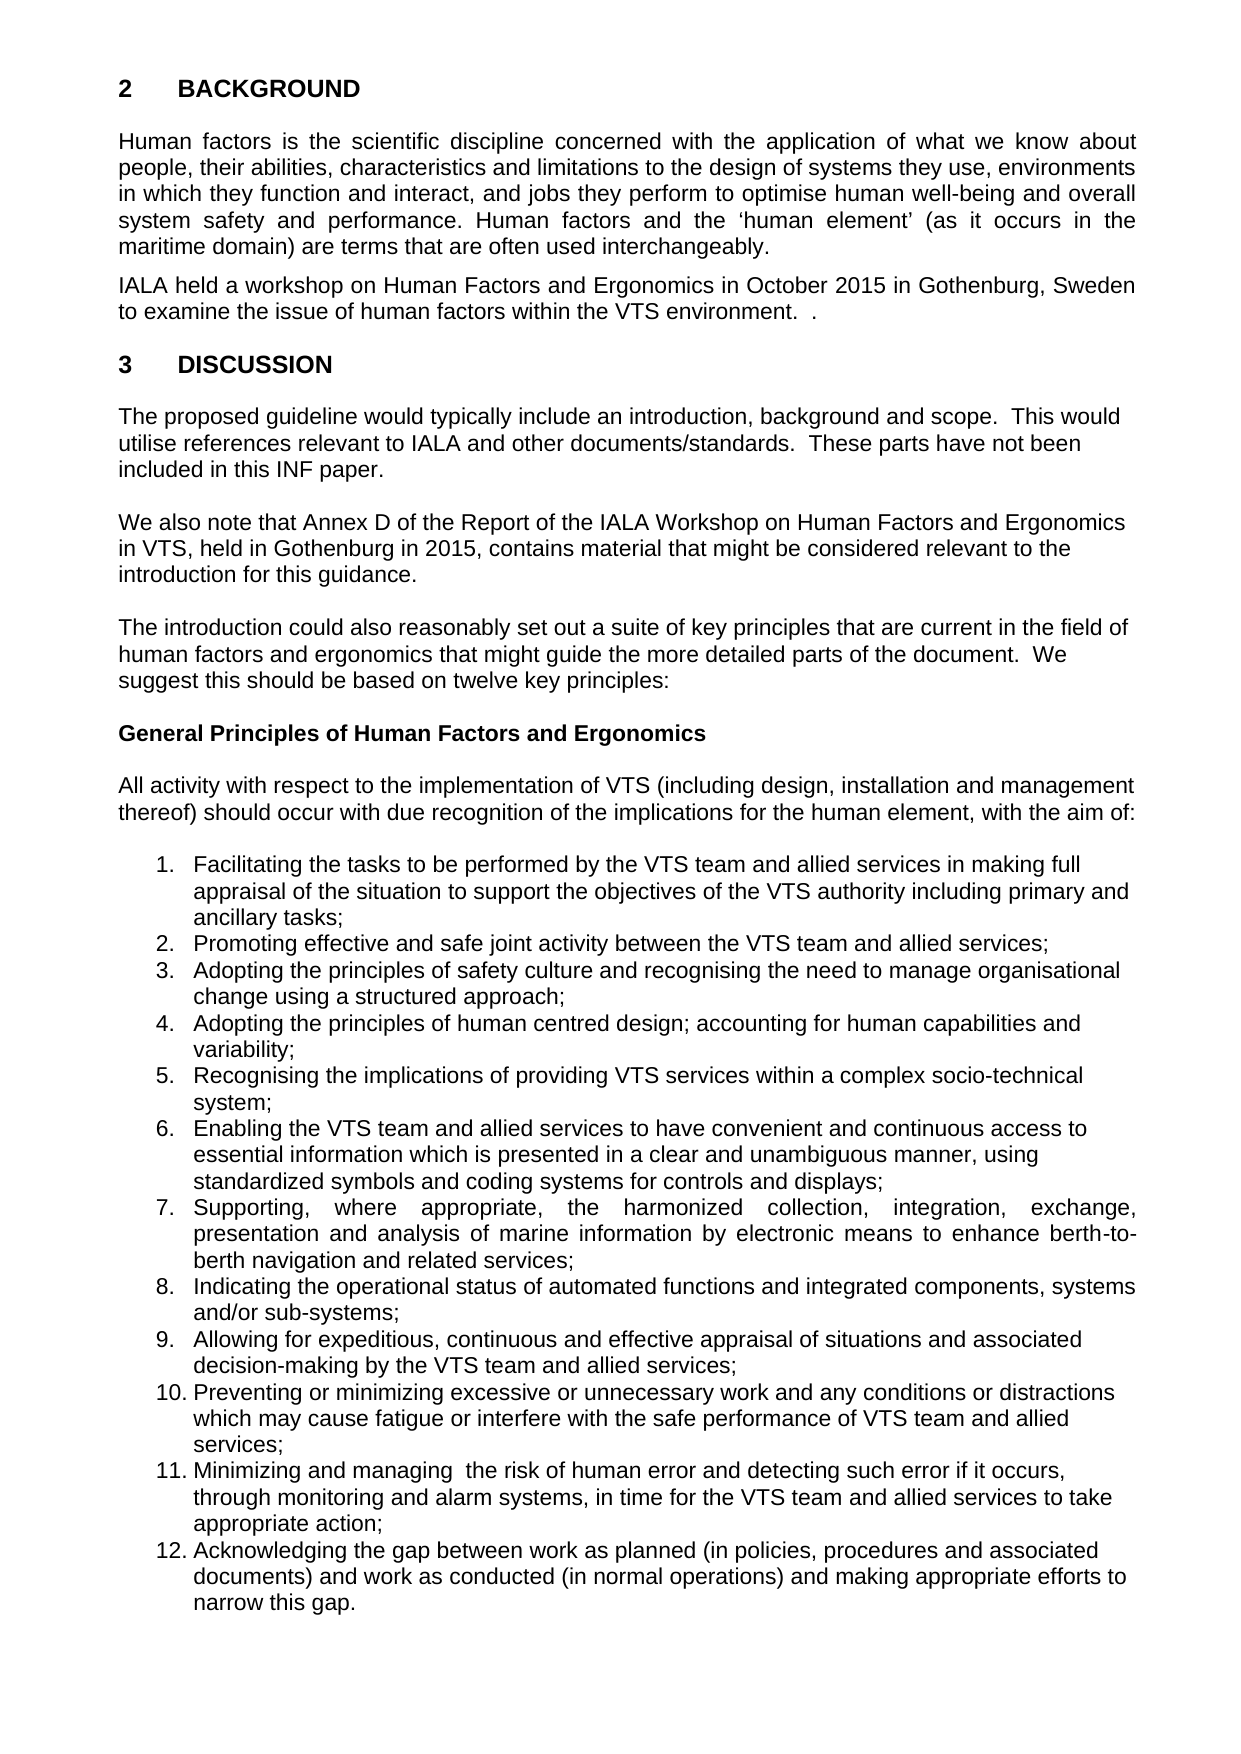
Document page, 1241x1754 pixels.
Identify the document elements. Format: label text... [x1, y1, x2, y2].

list Adopting the principles of human centred design; accounting for human capabilities and variability; [156, 1009, 1137, 1062]
list Promoting effective and safe joint activity between the VTS team and allied services; [156, 930, 1137, 957]
list Indicating the operational status of automated functions and integrated components, systems and/or sub-systems; [156, 1273, 1137, 1326]
list Allowing for expeditious, continuous and effective appraisal of situations and associated decision-making by the VTS team and allied services; [156, 1326, 1137, 1378]
text Human factors is the scientific discipline concerned with the application of what we know about people, their abilities, characteristics and limitations to the design of systems they use, environments in which they function and interact, and jobs they perform to optimise human well-being and overall system safety and performance. Human factors and the ‘human element’ (as it occurs in the maritime domain) are terms that are often used interchangeably. [118, 128, 1137, 259]
list Preventing or minimizing excessive or unnecessary work and any conditions or distractions which may cause fatigue or interfere with the safe performance of VTS team and allied services; [156, 1378, 1137, 1457]
list Enabling the VTS team and allied services to have convenient and continuous access to essential information which is presented in a clear and unambiguous manner, using standardized symbols and coding systems for controls and displays; [156, 1115, 1137, 1194]
list Facilitating the tasks to be performed by the VTS team and allied services in making full appraisal of the situation to support the objectives of the VTS authority including primary and ancillary tasks; [156, 851, 1137, 930]
list Minimizing and managing the risk of human error and detecting such error if it occurs, through monitoring and alarm systems, in time for the VTS team and allied services to take appropriate action; [156, 1457, 1137, 1537]
text IALA held a workshop on Human Factors and Ergonomics in October 2015 in Gothenburg, Sweden to examine the issue of human factors within the VTS environment. . [118, 272, 1137, 324]
text All activity with respect to the implementation of VTS (including design, installation and management thereof) should occur with due recognition of the implications for the human element, with the aim of: [118, 772, 1137, 825]
text The proposed guideline would typically include an introduction, background and scope. This would utilise references relevant to IALA and other documents/standards. These parts have not been included in this INF paper. [118, 403, 1137, 482]
list Adopting the principles of safety culture and recognising the need to manage organisational change using a structured approach; [156, 957, 1137, 1009]
subtitle Discussion [118, 349, 1137, 378]
list Supporting, where appropriate, the harmonized collection, integration, exchange, presentation and analysis of marine information by electronic means to enhance berth-to-berth navigation and related services; [156, 1194, 1137, 1273]
list Recognising the implications of providing VTS services within a complex socio-technical system; [156, 1062, 1137, 1115]
text General Principles of Human Factors and Ergonomics [118, 719, 1137, 746]
list Acknowledging the gap between work as planned (in policies, procedures and associated documents) and work as conducted (in normal operations) and making appropriate efforts to narrow this gap. [156, 1537, 1137, 1616]
subtitle Background [118, 74, 1137, 103]
text We also note that Annex D of the Report of the IALA Workshop on Human Factors and Ergonomics in VTS, held in Gothenburg in 2015, contains material that might be considered relevant to the introduction for this guidance. [118, 509, 1137, 588]
text The introduction could also reasonably set out a suite of key principles that are current in the field of human factors and ergonomics that might guide the more detailed parts of the document. We suggest this should be based on twelve key principles: [118, 614, 1137, 693]
